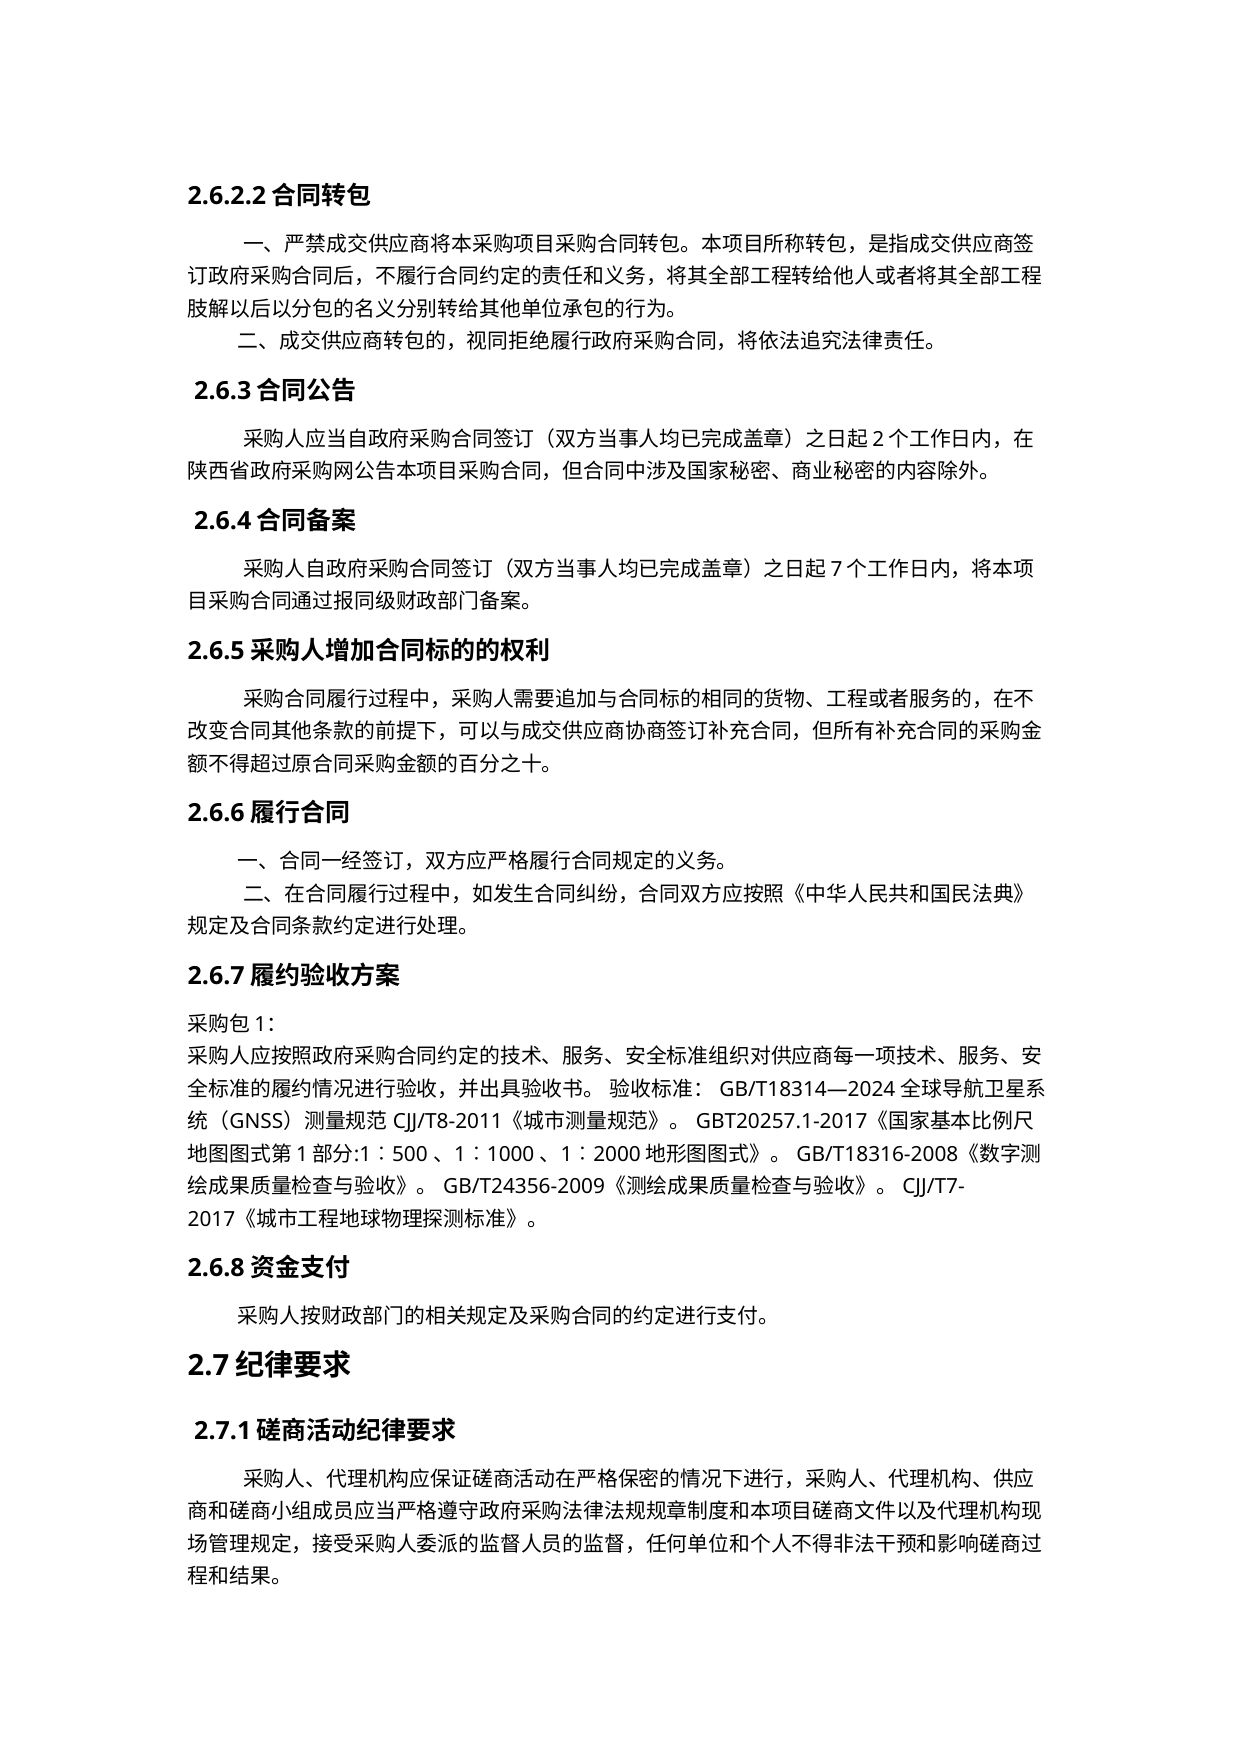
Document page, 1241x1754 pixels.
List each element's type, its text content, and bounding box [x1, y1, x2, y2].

text 采购人、代理机构应保证磋商活动在严格保密的情况下进行，采购人、代理机构、供应商和磋商小组成员应当严格遵守政府采购法律法规规章制度和本项目磋商文件以及代理机构现场管理规定，接受采购人委派的监督人员的监督，任何单位和个人不得非法干预和影响磋商过程和结果。 [187, 1462, 1053, 1592]
text 采购人应当自政府采购合同签订（双方当事人均已完成盖章）之日起2个工作日内，在陕西省政府采购网公告本项目采购合同，但合同中涉及国家秘密、商业秘密的内容除外。 [187, 422, 1053, 487]
text 采购人自政府采购合同签订（双方当事人均已完成盖章）之日起7个工作日内，将本项目采购合同通过报同级财政部门备案。 [187, 552, 1053, 617]
text 二、在合同履行过程中，如发生合同纠纷，合同双方应按照《中华人民共和国民法典》规定及合同条款约定进行处理。 [187, 877, 1053, 942]
text 一、合同一经签订，双方应严格履行合同规定的义务。 [187, 844, 1053, 877]
text 二、成交供应商转包的，视同拒绝履行政府采购合同，将依法追究法律责任。 [187, 324, 1053, 357]
text 采购人应按照政府采购合同约定的技术、服务、安全标准组织对供应商每一项技术、服务、安全标准的履约情况进行验收，并出具验收书。 验收标准： GB/T18314—2024 全球导航卫星系统（GNSS）测量规范 CJJ/T8-2011《城市测量规范》。 GBT20257.1-2017《国家基本比例尺地图图式第1部分:1︰500 、1︰1000 、1︰2000地形图图式》。 GB/T18316-2008《数字测绘成果质量检查与验收》。 GB/T24356-2009《测绘成果质量检查与验收》。 CJJ/T7-2017《城市工程地球物理探测标准》。 [187, 1039, 1053, 1234]
text 采购人按财政部门的相关规定及采购合同的约定进行支付。 [187, 1299, 1053, 1332]
text 2.7纪律要求 [187, 1332, 1053, 1397]
text 采购包1： [187, 1007, 1053, 1039]
text 2.6.6履行合同 [187, 779, 1053, 844]
text 2.6.5采购人增加合同标的的权利 [187, 617, 1053, 682]
text 2.6.7履约验收方案 [187, 942, 1053, 1007]
text 2.6.4合同备案 [187, 487, 1053, 552]
text 2.6.3合同公告 [187, 357, 1053, 422]
text 2.6.8资金支付 [187, 1234, 1053, 1299]
text 2.7.1磋商活动纪律要求 [187, 1397, 1053, 1462]
text 2.6.2.2合同转包 [187, 162, 1053, 227]
text 一、严禁成交供应商将本采购项目采购合同转包。本项目所称转包，是指成交供应商签订政府采购合同后，不履行合同约定的责任和义务，将其全部工程转给他人或者将其全部工程肢解以后以分包的名义分别转给其他单位承包的行为。 [187, 227, 1053, 324]
text 采购合同履行过程中，采购人需要追加与合同标的相同的货物、工程或者服务的，在不改变合同其他条款的前提下，可以与成交供应商协商签订补充合同，但所有补充合同的采购金额不得超过原合同采购金额的百分之十。 [187, 682, 1053, 779]
